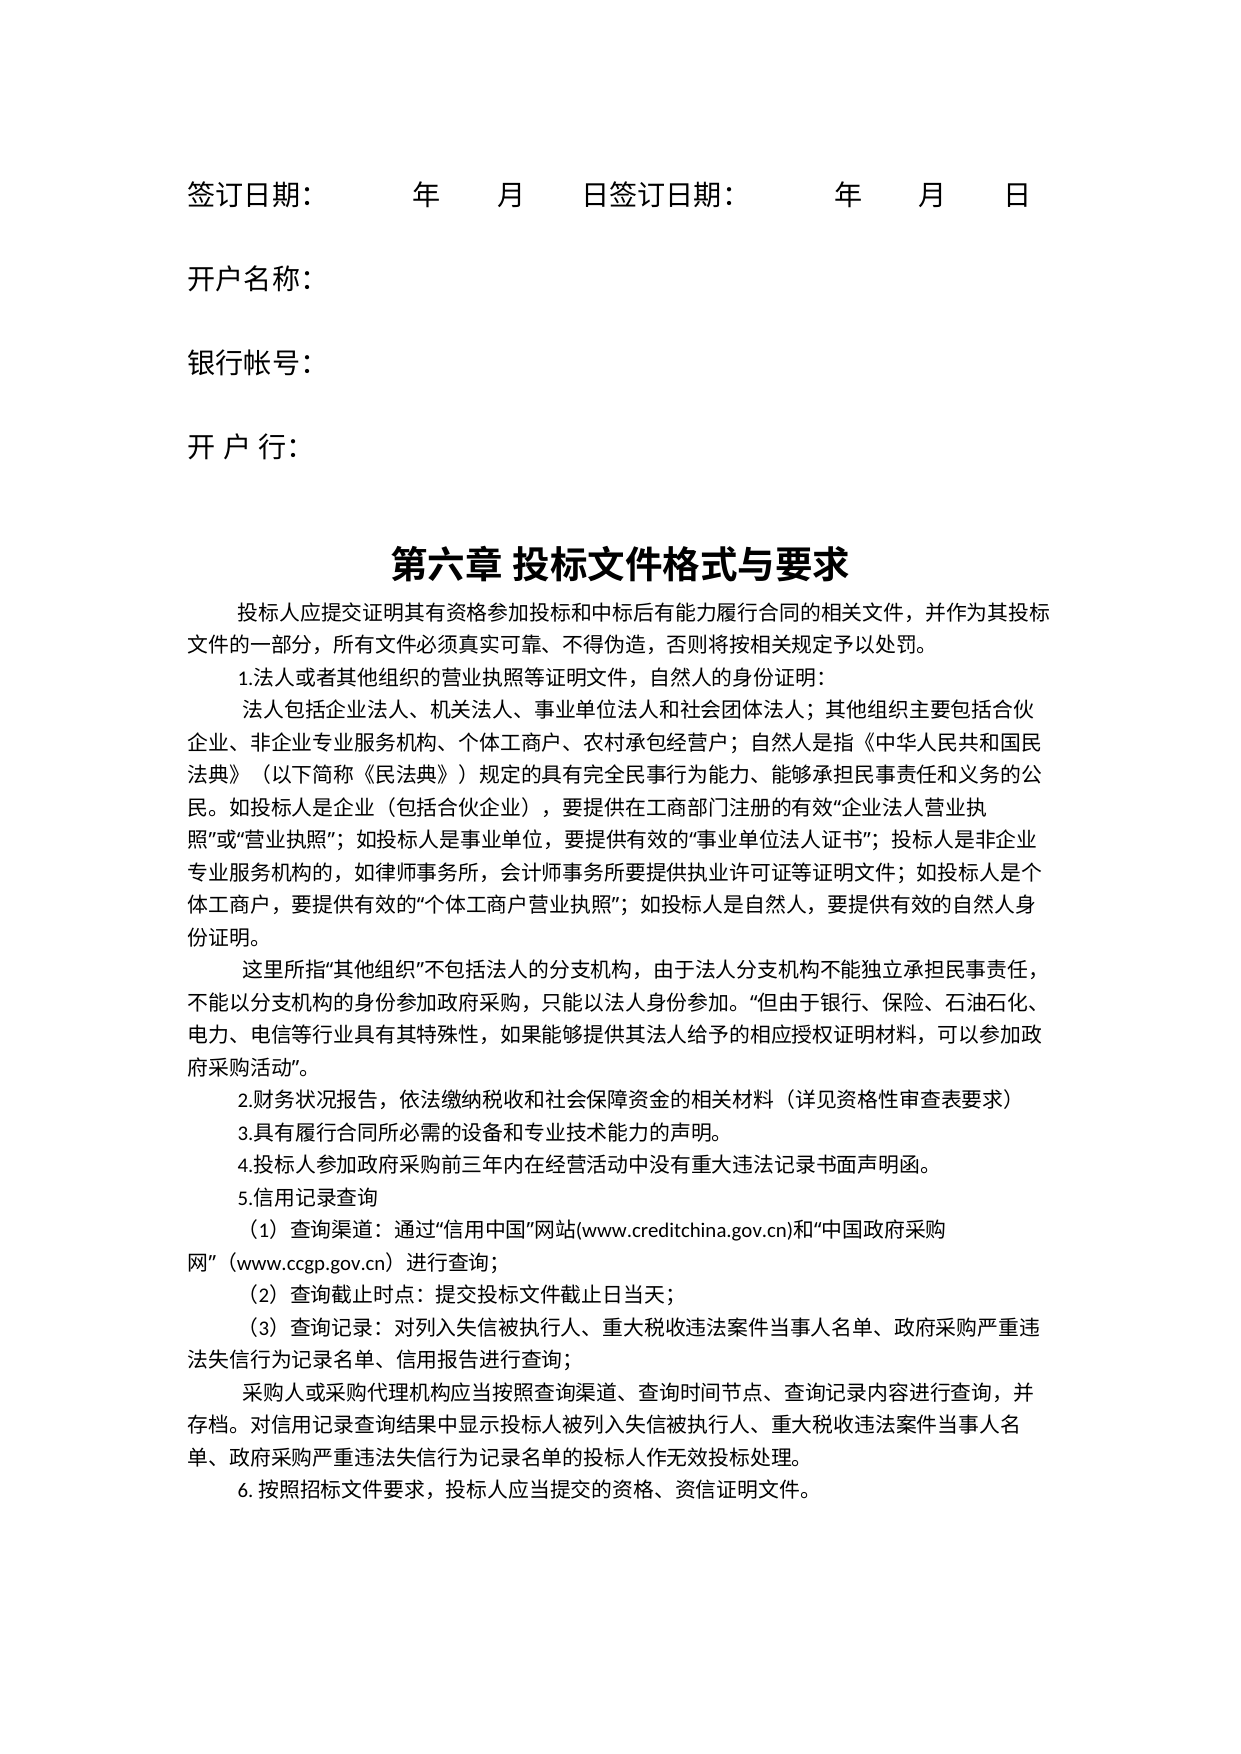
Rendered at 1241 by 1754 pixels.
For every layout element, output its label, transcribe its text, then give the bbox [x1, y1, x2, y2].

text 第六章 投标文件格式与要求 [187, 531, 1053, 596]
text （2）查询截止时点：提交投标文件截止日当天； [187, 1279, 1053, 1311]
text 开户名称： [187, 246, 1053, 311]
text （3）查询记录：对列入失信被执行人、重大税收违法案件当事人名单、政府采购严重违法失信行为记录名单、信用报告进行查询； [187, 1311, 1053, 1376]
text 3.具有履行合同所必需的设备和专业技术能力的声明。 [187, 1116, 1053, 1149]
text 6. 按照招标文件要求，投标人应当提交的资格、资信证明文件。 [187, 1474, 1053, 1506]
text 采购人或采购代理机构应当按照查询渠道、查询时间节点、查询记录内容进行查询，并存档。对信用记录查询结果中显示投标人被列入失信被执行人、重大税收违法案件当事人名单、政府采购严重违法失信行为记录名单的投标人作无效投标处理。 [187, 1376, 1053, 1474]
text 这里所指“其他组织”不包括法人的分支机构，由于法人分支机构不能独立承担民事责任，不能以分支机构的身份参加政府采购，只能以法人身份参加。“但由于银行、保险、石油石化、电力、电信等行业具有其特殊性，如果能够提供其法人给予的相应授权证明材料，可以参加政府采购活动”。 [187, 954, 1053, 1084]
text 投标人应提交证明其有资格参加投标和中标后有能力履行合同的相关文件，并作为其投标文件的一部分，所有文件必须真实可靠、不得伪造，否则将按相关规定予以处罚。 [187, 596, 1053, 661]
text 法人包括企业法人、机关法人、事业单位法人和社会团体法人；其他组织主要包括合伙企业、非企业专业服务机构、个体工商户、农村承包经营户；自然人是指《中华人民共和国民法典》（以下简称《民法典》）规定的具有完全民事行为能力、能够承担民事责任和义务的公民。如投标人是企业（包括合伙企业），要提供在工商部门注册的有效“企业法人营业执照”或“营业执照”；如投标人是事业单位，要提供有效的“事业单位法人证书”；投标人是非企业专业服务机构的，如律师事务所，会计师事务所要提供执业许可证等证明文件；如投标人是个体工商户，要提供有效的“个体工商户营业执照”；如投标人是自然人，要提供有效的自然人身份证明。 [187, 694, 1053, 954]
text 5.信用记录查询 [187, 1181, 1053, 1214]
text 4.投标人参加政府采购前三年内在经营活动中没有重大违法记录书面声明函。 [187, 1149, 1053, 1181]
text （1）查询渠道：通过“信用中国”网站(www.creditchina.gov.cn)和“中国政府采购网”（www.ccgp.gov.cn）进行查询； [187, 1214, 1053, 1279]
text 银行帐号： [187, 330, 1053, 395]
text 签订日期： 年 月 日签订日期： 年 月 日 [187, 162, 1053, 227]
text 开 户 行： [187, 414, 1053, 479]
text 2.财务状况报告，依法缴纳税收和社会保障资金的相关材料（详见资格性审查表要求） [187, 1084, 1053, 1116]
text 1.法人或者其他组织的营业执照等证明文件，自然人的身份证明： [187, 661, 1053, 694]
